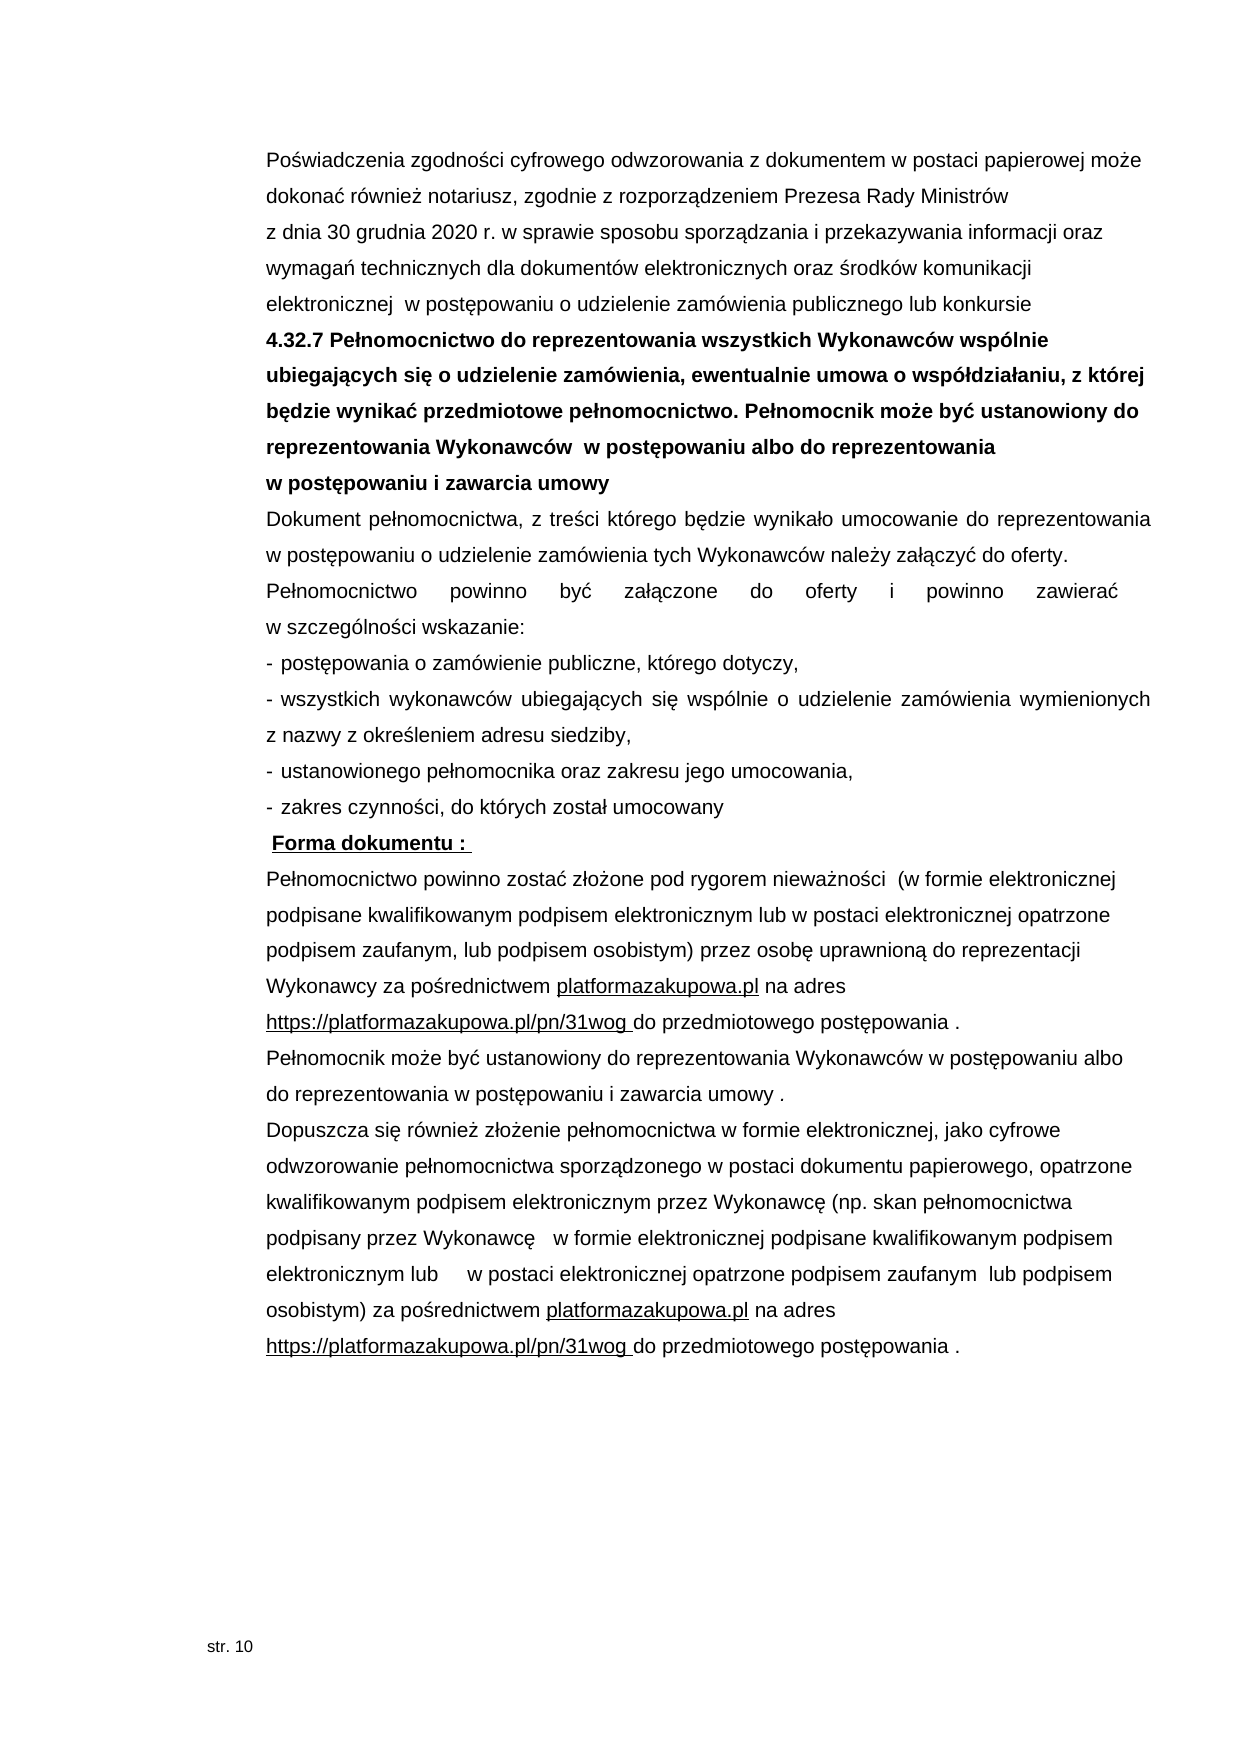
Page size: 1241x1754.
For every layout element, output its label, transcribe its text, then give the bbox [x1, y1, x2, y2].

text Pełnomocnictwo powinno zostać złożone pod rygorem nieważności (w formie elektronicznej podpisane kwalifikowanym podpisem elektronicznym lub w postaci elektronicznej opatrzone podpisem zaufanym, lub podpisem osobistym) przez osobę uprawnioną do reprezentacji Wykonawcy za pośrednictwem platformazakupowa.pl na adres https://platformazakupowa.pl/pn/31wog do przedmiotowego postępowania . [266, 866, 1152, 1034]
text Pełnomocnik może być ustanowiony do reprezentowania Wykonawców w postępowaniu albo do reprezentowania w postępowaniu i zawarcia umowy . [266, 1046, 1152, 1106]
text Pełnomocnictwo powinno być załączone do oferty i powinno zawierać w szczególności wskazanie: [266, 579, 1152, 639]
text Poświadczenia zgodności cyfrowego odwzorowania z dokumentem w postaci papierowej może dokonać również notariusz, zgodnie z rozporządzeniem Prezesa Rady Ministrów z dnia 30 grudnia 2020 r. w sprawie sposobu sporządzania i przekazywania informacji oraz wymagań technicznych dla dokumentów elektronicznych oraz środków komunikacji elektronicznej w postępowaniu o udzielenie zamówienia publicznego lub konkursie [266, 148, 1152, 315]
text Forma dokumentu : [266, 831, 1152, 854]
list ustanowionego pełnomocnika oraz zakresu jego umocowania, [266, 759, 1152, 783]
text Dopuszcza się również złożenie pełnomocnictwa w formie elektronicznej, jako cyfrowe odwzorowanie pełnomocnictwa sporządzonego w postaci dokumentu papierowego, opatrzone kwalifikowanym podpisem elektronicznym przez Wykonawcę (np. skan pełnomocnictwa podpisany przez Wykonawcę w formie elektronicznej podpisane kwalifikowanym podpisem elektronicznym lub w postaci elektronicznej opatrzone podpisem zaufanym lub podpisem osobistym) za pośrednictwem platformazakupowa.pl na adres https://platformazakupowa.pl/pn/31wog do przedmiotowego postępowania . [266, 1118, 1152, 1358]
list postępowania o zamówienie publiczne, którego dotyczy, [266, 651, 1152, 675]
list zakres czynności, do których został umocowany [266, 794, 1152, 818]
text Dokument pełnomocnictwa, z treści którego będzie wynikało umocowanie do reprezentowania w postępowaniu o udzielenie zamówienia tych Wykonawców należy załączyć do oferty. [266, 507, 1152, 567]
text 4.32.7 Pełnomocnictwo do reprezentowania wszystkich Wykonawców wspólnie ubiegających się o udzielenie zamówienia, ewentualnie umowa o współdziałaniu, z której będzie wynikać przedmiotowe pełnomocnictwo. Pełnomocnik może być ustanowiony do reprezentowania Wykonawców w postępowaniu albo do reprezentowania w postępowaniu i zawarcia umowy [266, 327, 1152, 495]
list wszystkich wykonawców ubiegających się wspólnie o udzielenie zamówienia wymienionych z nazwy z określeniem adresu siedziby, [266, 687, 1152, 747]
